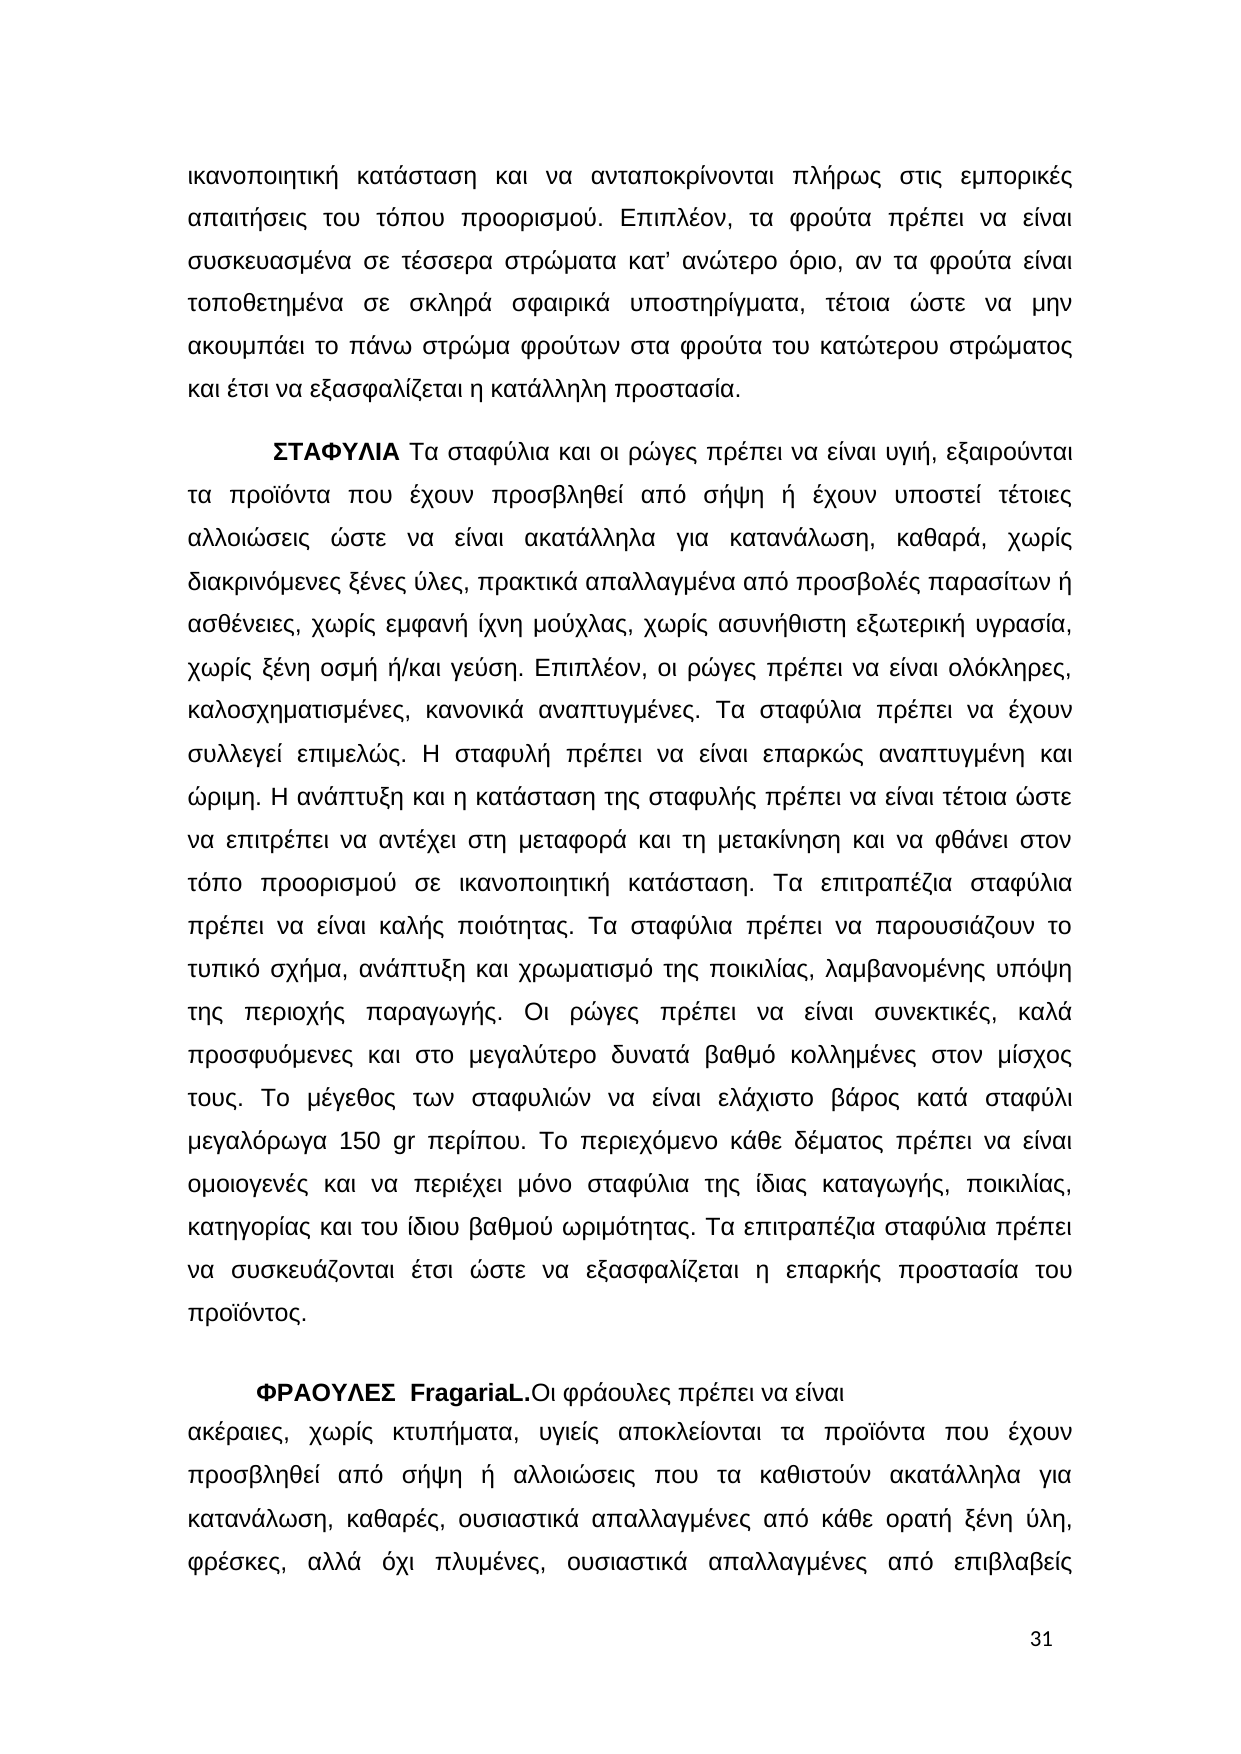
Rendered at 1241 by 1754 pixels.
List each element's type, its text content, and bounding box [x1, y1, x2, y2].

text ΣΤΑΦΥΛΙΑ Τα σταφύλια και οι ρώγες πρέπει να είναι υγιή, εξαιρούνται τα προϊόντα που έχουν προσβληθεί από σήψη ή έχουν υποστεί τέτοιες αλλοιώσεις ώστε να είναι ακατάλληλα για κατανάλωση, καθαρά, χωρίς διακρινόμενες ξένες ύλες, πρακτικά απαλλαγμένα από προσβολές παρασίτων ή ασθένειες, χωρίς εμφανή ίχνη μούχλας, χωρίς ασυνήθιστη εξωτερική υγρασία, χωρίς ξένη οσμή ή/και γεύση. Επιπλέον, οι ρώγες πρέπει να είναι ολόκληρες, καλοσχηματισμένες, κανονικά αναπτυγμένες. Τα σταφύλια πρέπει να έχουν συλλεγεί επιμελώς. Η σταφυλή πρέπει να είναι επαρκώς αναπτυγμένη και ώριμη. Η ανάπτυξη και η κατάσταση της σταφυλής πρέπει να είναι τέτοια ώστε να επιτρέπει να αντέχει στη μεταφορά και τη μετακίνηση και να φθάνει στον τόπο προορισμού σε ικανοποιητική κατάσταση. Τα επιτραπέζια σταφύλια πρέπει να είναι καλής ποιότητας. Τα σταφύλια πρέπει να παρουσιάζουν το τυπικό σχήμα, ανάπτυξη και χρωματισμό της ποικιλίας, λαμβανομένης υπόψη της περιοχής παραγωγής. Οι ρώγες πρέπει να είναι συνεκτικές, καλά προσφυόμενες και στο μεγαλύτερο δυνατά βαθμό κολλημένες στον μίσχος τους. Το μέγεθος των σταφυλιών να είναι ελάχιστο βάρος κατά σταφύλι μεγαλόρωγα 150 gr περίπου. Το περιεχόμενο κάθε δέματος πρέπει να είναι ομοιογενές και να περιέχει μόνο σταφύλια της ίδιας καταγωγής, ποικιλίας, κατηγορίας και του ίδιου βαθμού ωριμότητας. Τα επιτραπέζια σταφύλια πρέπει να συσκευάζονται έτσι ώστε να εξασφαλίζεται η επαρκής προστασία του προϊόντος. [187, 426, 1073, 1330]
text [187, 1417, 1073, 1576]
text ΦΡΑΟΥΛΕΣ FragariaL.Οι φράουλες πρέπει να είναι [256, 1380, 1073, 1407]
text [187, 150, 1073, 406]
